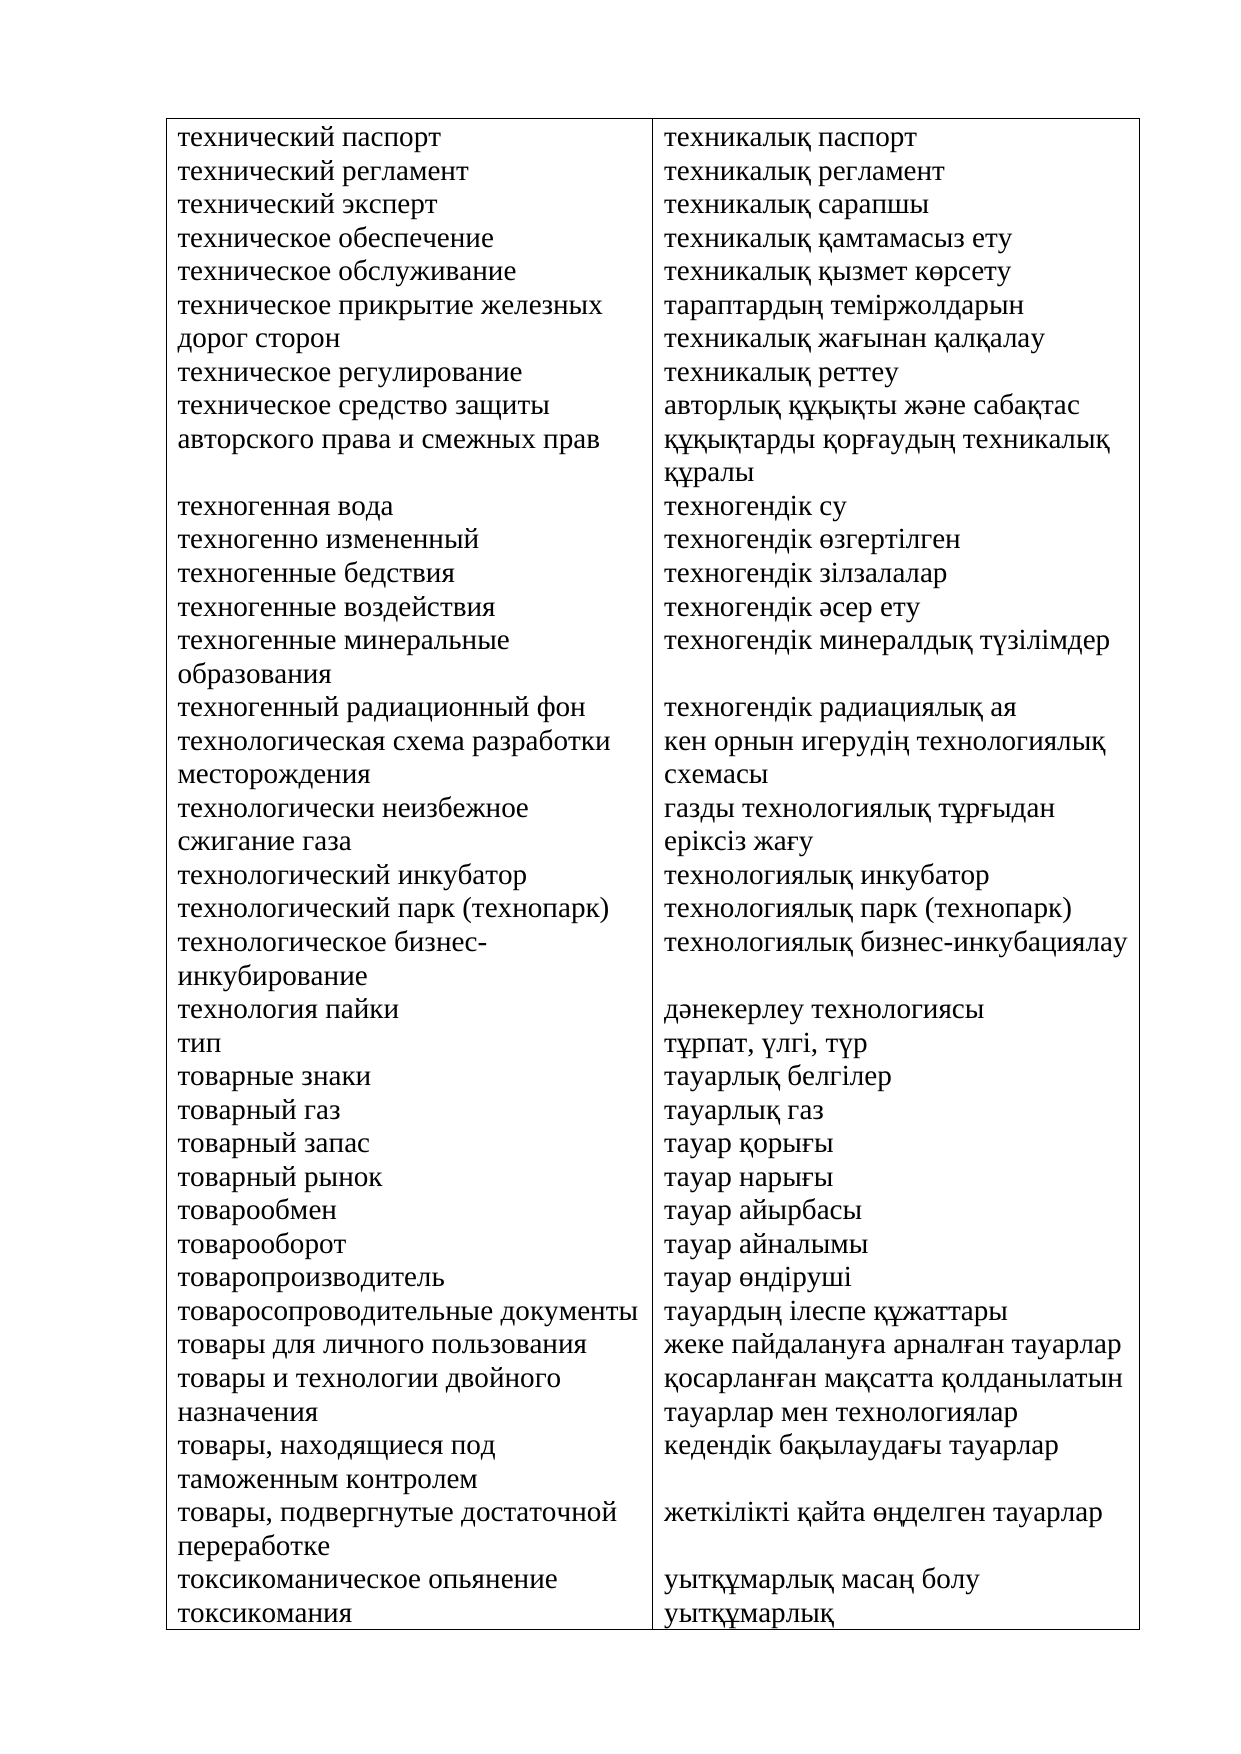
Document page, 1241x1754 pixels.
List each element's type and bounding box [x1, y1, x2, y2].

table_header [653, 119, 1139, 1628]
table_header [167, 119, 652, 1628]
